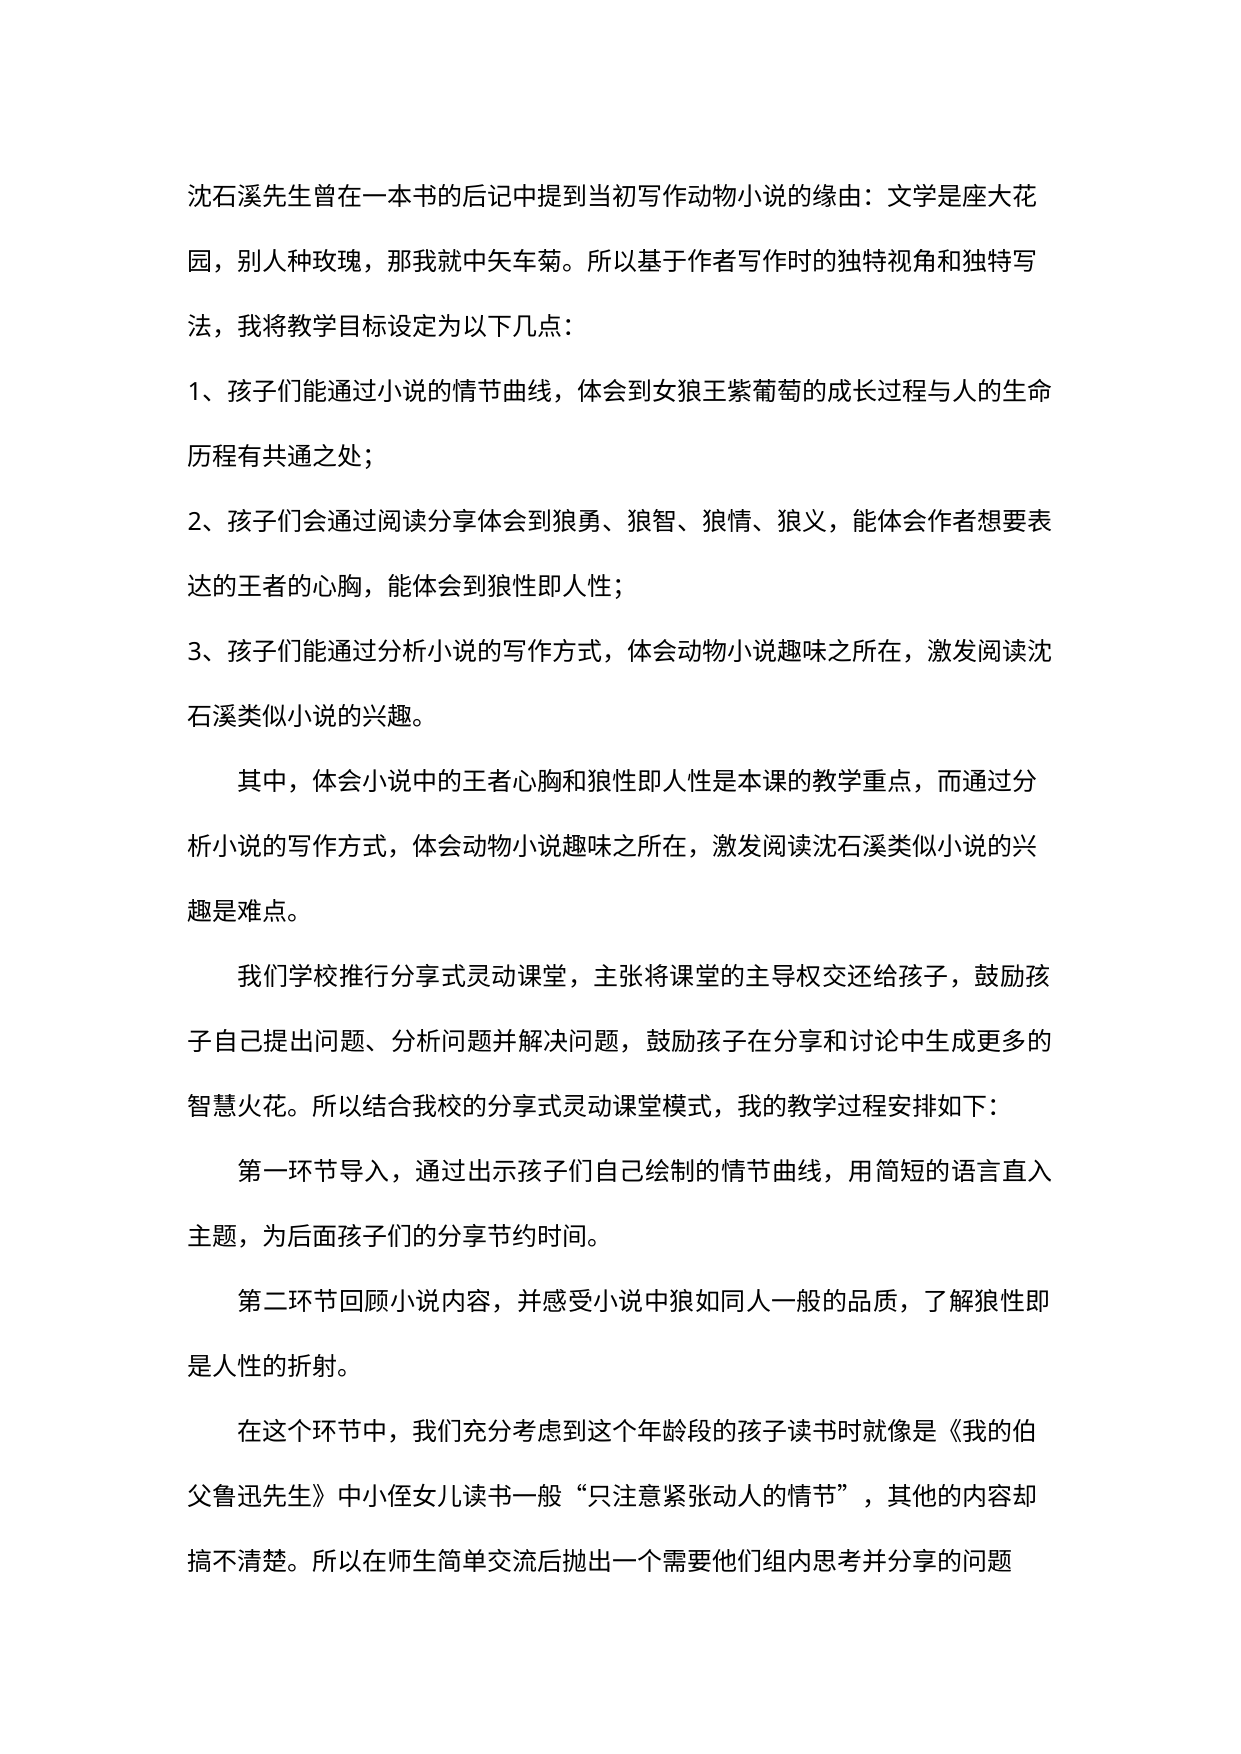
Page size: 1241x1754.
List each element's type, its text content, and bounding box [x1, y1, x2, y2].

text 沈石溪先生曾在一本书的后记中提到当初写作动物小说的缘由：文学是座大花园，别人种玫瑰，那我就中矢车菊。所以基于作者写作时的独特视角和独特写法，我将教学目标设定为以下几点： [187, 162, 1053, 357]
text 其中，体会小说中的王者心胸和狼性即人性是本课的教学重点，而通过分析小说的写作方式，体会动物小说趣味之所在，激发阅读沈石溪类似小说的兴趣是难点。 [187, 747, 1053, 942]
text 第二环节回顾小说内容，并感受小说中狼如同人一般的品质，了解狼性即是人性的折射。 [187, 1267, 1053, 1397]
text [187, 1397, 1053, 1592]
list 孩子们会通过阅读分享体会到狼勇、狼智、狼情、狼义，能体会作者想要表达的王者的心胸，能体会到狼性即人性； [187, 487, 1053, 617]
text 第一环节导入，通过出示孩子们自己绘制的情节曲线，用简短的语言直入主题，为后面孩子们的分享节约时间。 [187, 1137, 1053, 1267]
list 孩子们能通过分析小说的写作方式，体会动物小说趣味之所在，激发阅读沈石溪类似小说的兴趣。 [187, 617, 1053, 747]
list 孩子们能通过小说的情节曲线，体会到女狼王紫葡萄的成长过程与人的生命历程有共通之处； [187, 357, 1053, 487]
text 我们学校推行分享式灵动课堂，主张将课堂的主导权交还给孩子，鼓励孩子自己提出问题、分析问题并解决问题，鼓励孩子在分享和讨论中生成更多的智慧火花。所以结合我校的分享式灵动课堂模式，我的教学过程安排如下： [187, 942, 1053, 1137]
